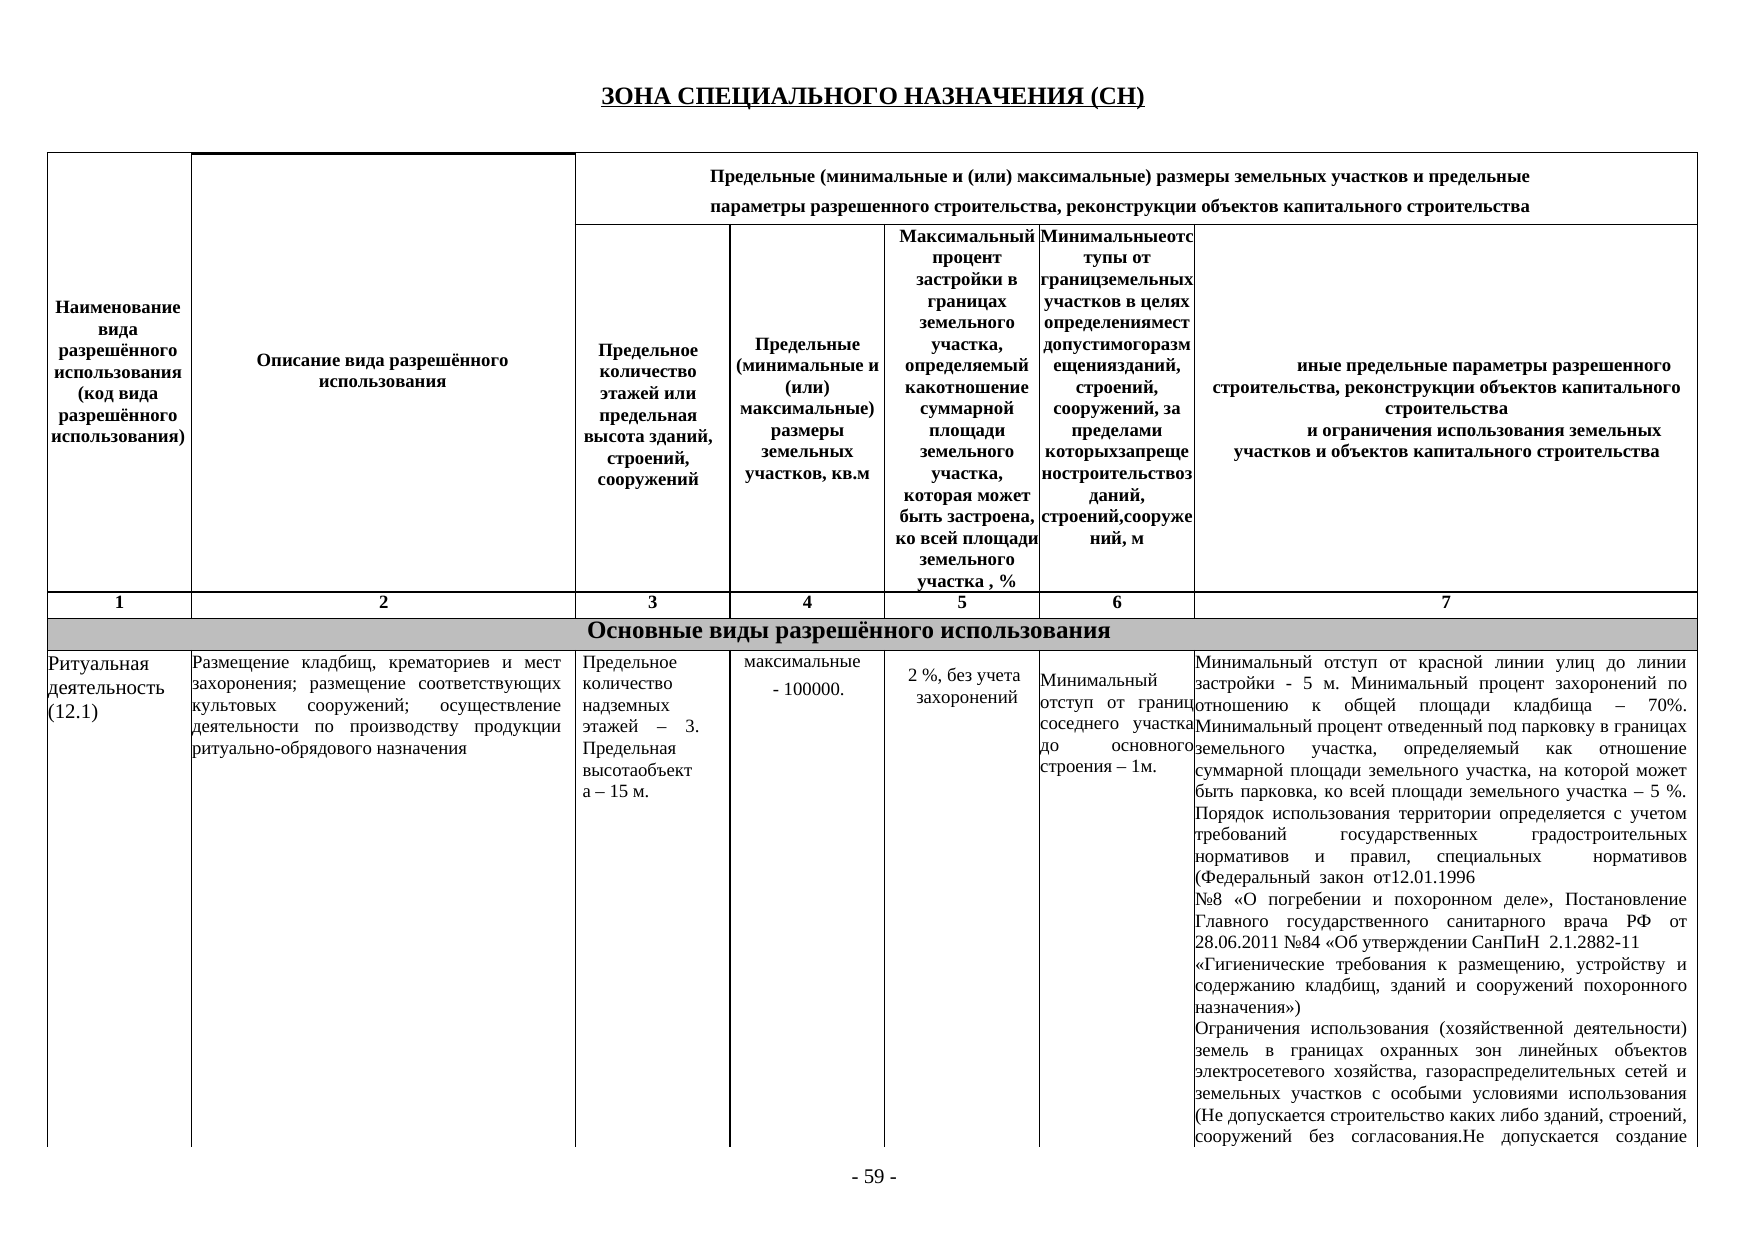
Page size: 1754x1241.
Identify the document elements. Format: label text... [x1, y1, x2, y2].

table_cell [731, 651, 884, 1147]
table_header Наименование вида разрешённого использования (код вида разрешённого использования) [48, 153, 191, 591]
table_cell 3 [576, 593, 729, 618]
table_cell 6 [1040, 593, 1194, 618]
table_cell 2 [192, 593, 575, 618]
table_cell Минимальныеотступы от границземельных участков в целях определениямест допустимогоразмещениязданий, строений, сооружений, за пределами которыхзапрещеностроительствозданий, строений,сооружений, м [1040, 225, 1194, 591]
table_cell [192, 651, 575, 1147]
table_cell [885, 651, 1039, 1147]
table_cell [1040, 651, 1194, 1147]
table_header Предельные (минимальные и (или) максимальные) размеры земельных участков и предельные параметры разрешенного строительства, реконструкции объектов капитального строительства [576, 153, 1697, 224]
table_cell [48, 651, 191, 1147]
text ЗОНА СПЕЦИАЛЬНОГО НАЗНАЧЕНИЯ (СН) [35, 81, 1710, 109]
table_cell иные предельные параметры разрешенного строительства, реконструкции объектов капитального строительства и ограничения использования земельных участков и объектов капитального строительства [1195, 225, 1697, 591]
table_cell 7 [1195, 593, 1697, 618]
table_cell 4 [731, 593, 884, 618]
table_header Описание вида разрешённого использования [192, 155, 575, 591]
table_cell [576, 651, 729, 1147]
table_cell Предельные (минимальные и (или) максимальные) размеры земельных участков, кв.м [731, 225, 884, 591]
table_cell 1 [48, 593, 191, 618]
table_cell Максимальный процент застройки в границах земельного участка, определяемый какотношение суммарной площади земельного участка, которая может быть застроена, ко всей площади земельного участка , % [885, 225, 1039, 591]
table_cell 5 [885, 593, 1039, 618]
table_cell Основные виды разрешённого использования [48, 619, 1697, 650]
table_cell Предельное количество этажей или предельная высота зданий, строений, сооружений [576, 225, 729, 591]
